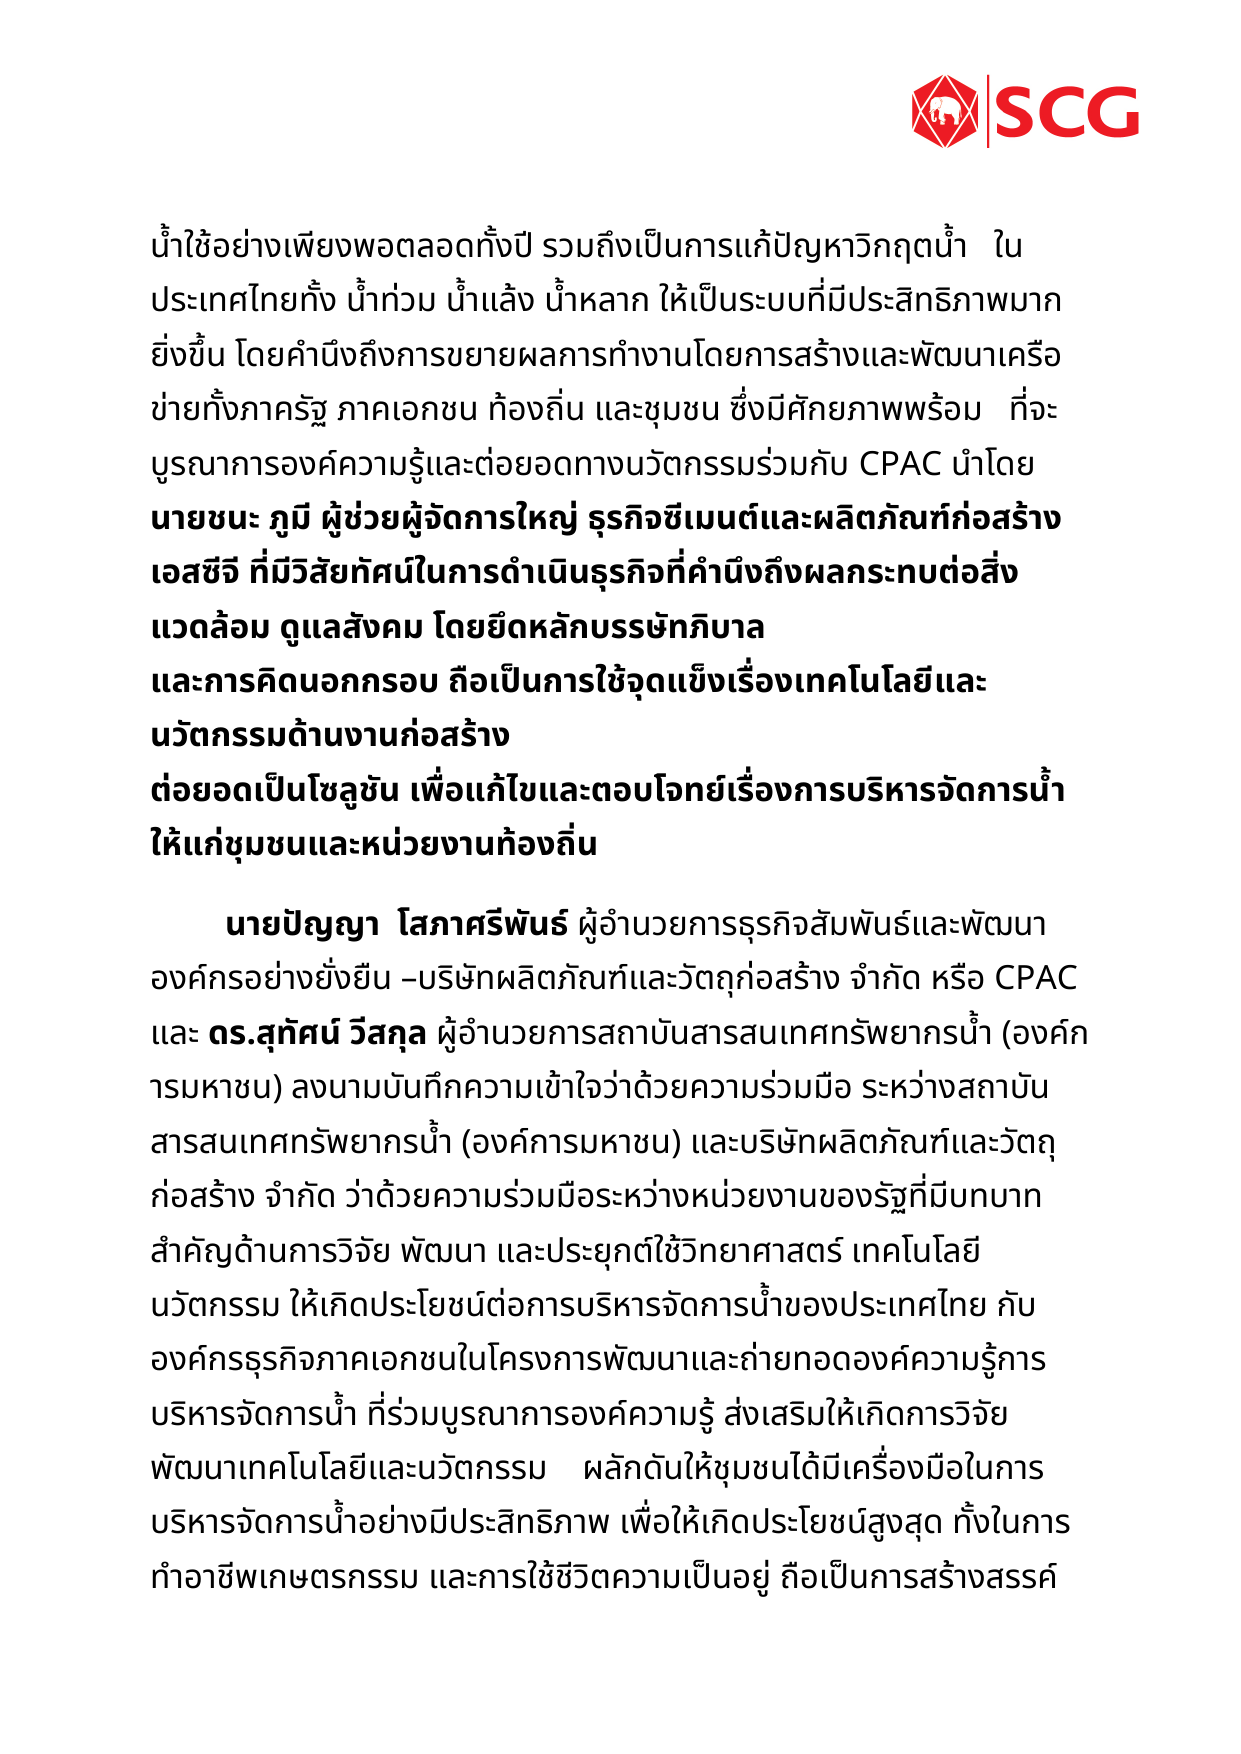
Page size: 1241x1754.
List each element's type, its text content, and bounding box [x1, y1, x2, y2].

picture [875, 36, 1173, 186]
